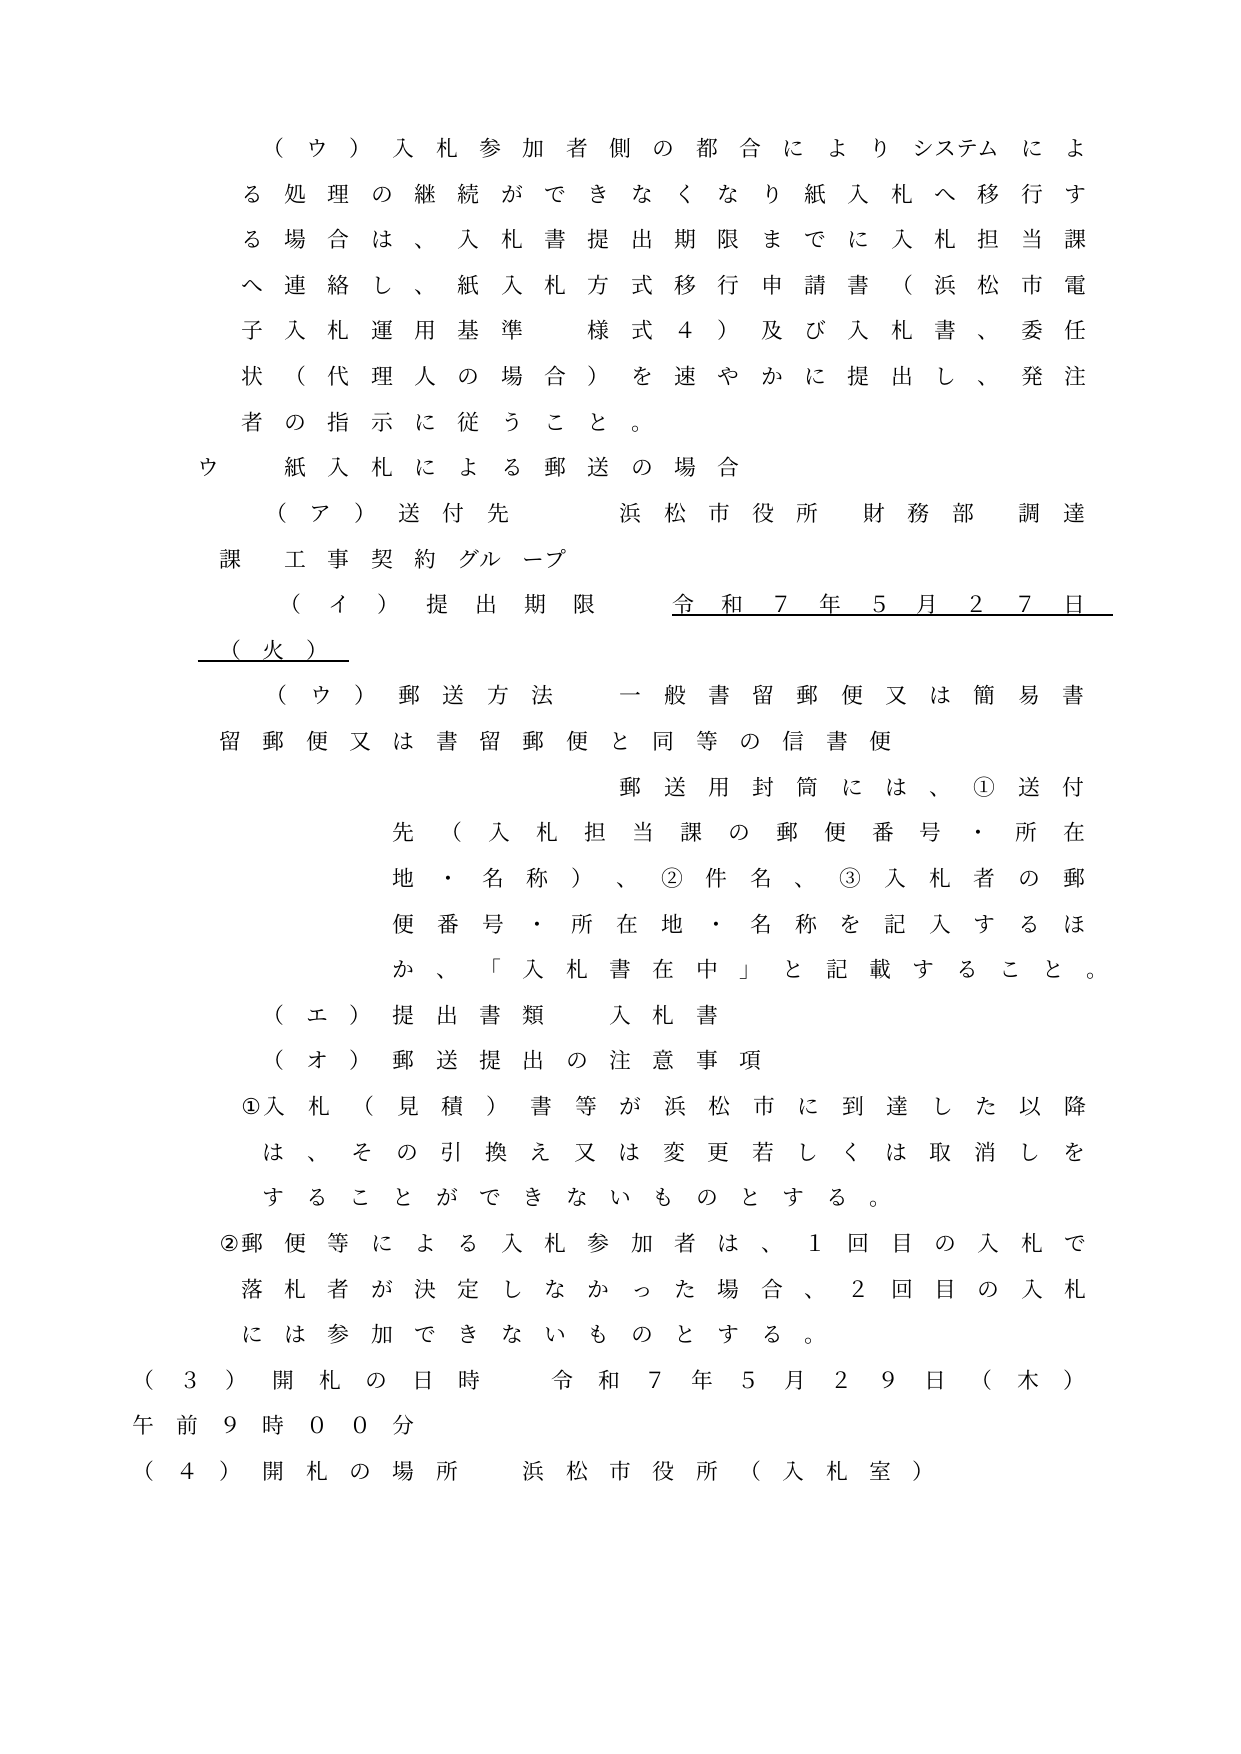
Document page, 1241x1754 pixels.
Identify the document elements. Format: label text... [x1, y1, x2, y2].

text （イ）提出期限 令和７年５月２７日（火） [133, 580, 1108, 672]
text （オ）郵送提出の注意事項 [133, 1037, 1108, 1082]
text （エ）提出書類 入札書 [133, 991, 1108, 1037]
text （ア）送付先 浜松市役所 財務部 調達課 工事契約グループ [133, 489, 1108, 580]
text ウ 紙入札による郵送の場合 [177, 443, 1108, 489]
text （３）開札の日時 令和７年５月２９日（木） 午前９時００分 [133, 1356, 1108, 1447]
text （ウ）郵送方法 一般書留郵便又は簡易書留郵便又は書留郵便と同等の信書便 [133, 672, 1108, 763]
text ②郵便等による入札参加者は、１回目の入札で落札者が決定しなかった場合、２回目の入札には参加できないものとする。 [219, 1219, 1108, 1356]
text ①入札（見積）書等が浜松市に到達した以降は、その引換え又は変更若しくは取消しをすることができないものとする。 [219, 1082, 1108, 1219]
text 郵送用封筒には、①送付先（入札担当課の郵便番号・所在地・名称）、②件名、③入札者の郵便番号・所在地・名称を記入するほか、「入札書在中」と記載すること。 [133, 763, 1108, 991]
text （ウ）入札参加者側の都合によりシステムによる処理の継続ができなくなり紙入札へ移行する場合は、入札書提出期限までに入札担当課へ連絡し、紙入札方式移行申請書（浜松市電子入札運用基準 様式４）及び入札書、委任状（代理人の場合）を速やかに提出し、発注者の指示に従うこと。 [133, 124, 1108, 443]
text （４）開札の場所 浜松市役所（入札室） [133, 1447, 1108, 1493]
